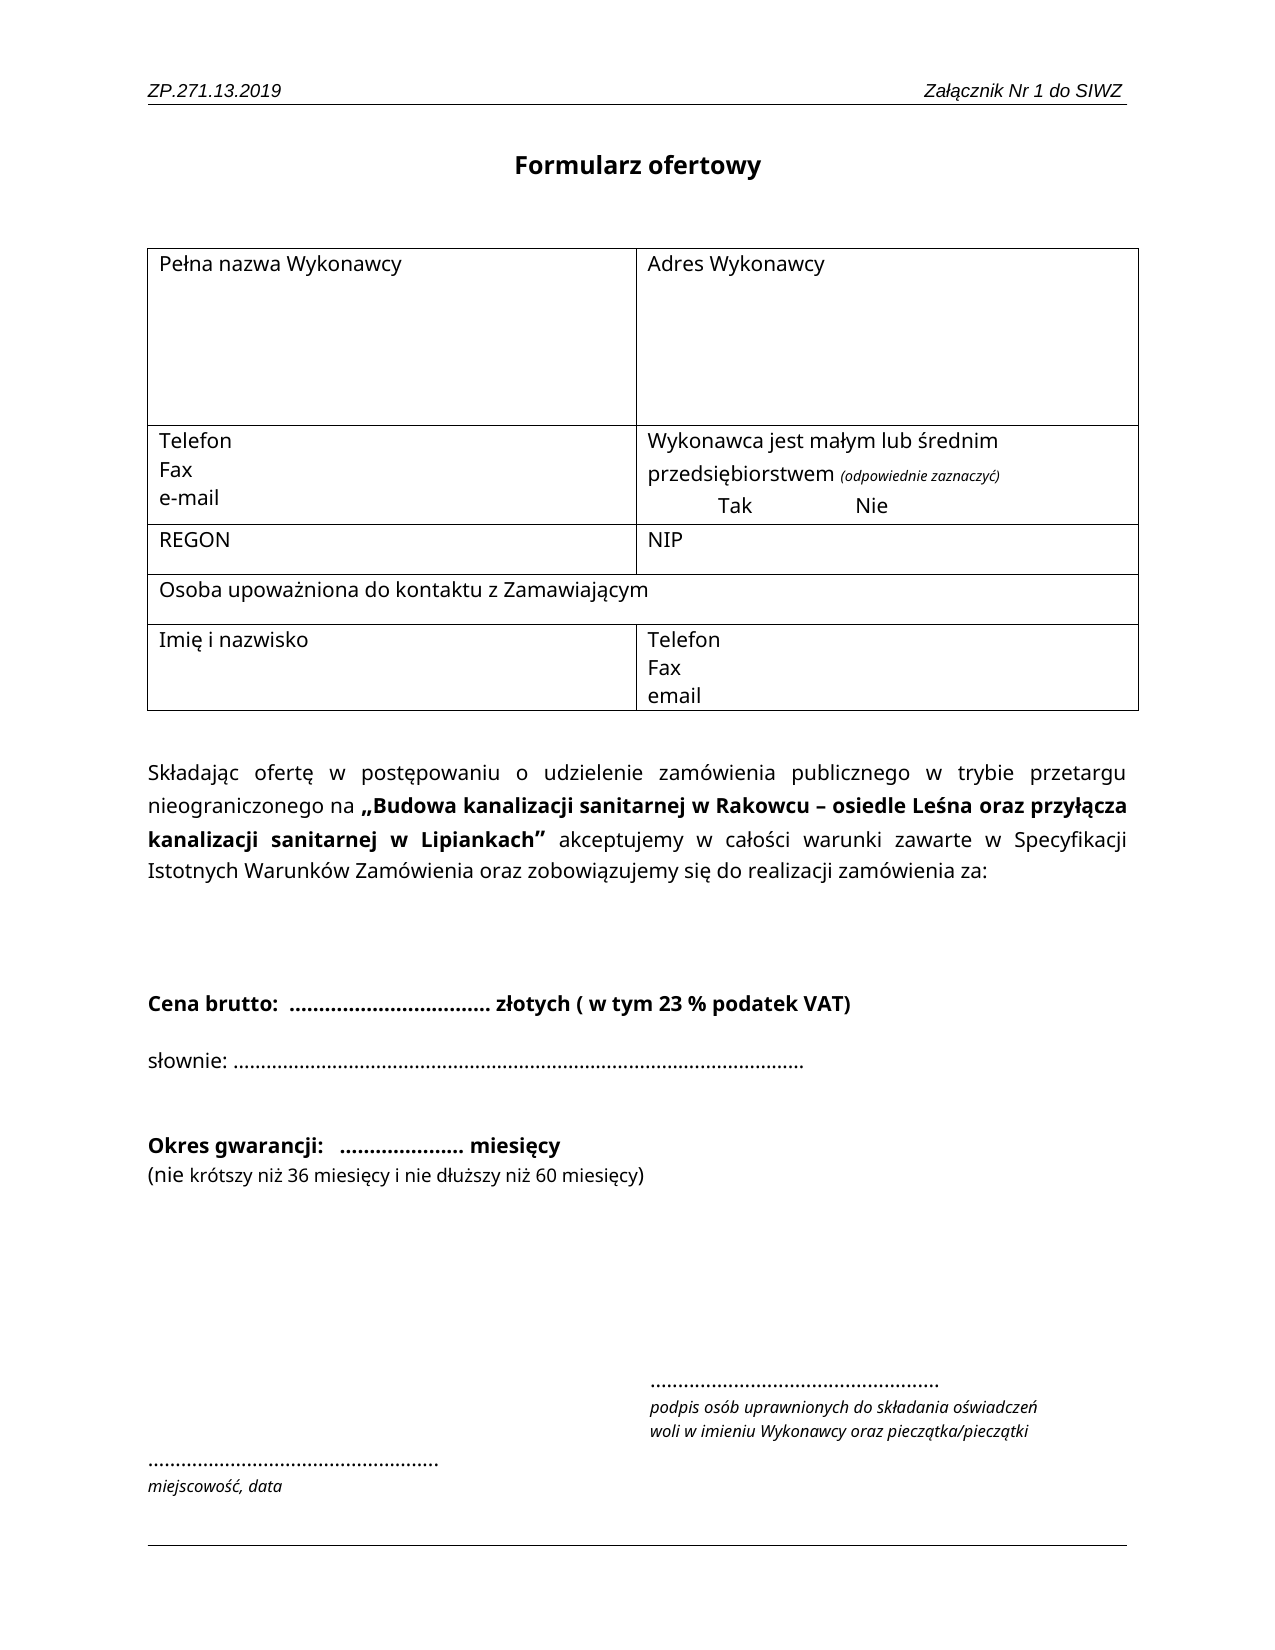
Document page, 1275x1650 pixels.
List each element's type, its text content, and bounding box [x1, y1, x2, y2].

text miejscowość, data [148, 1475, 1127, 1498]
table_cell Telefon Fax email [637, 625, 1138, 710]
text …………………………………………….. [148, 1444, 1127, 1473]
table_cell REGON [148, 525, 636, 574]
text słownie: …………………………………………………………………………..……………… [148, 1046, 1127, 1074]
table_cell Wykonawca jest małym lub średnim przedsiębiorstwem (odpowiednie zaznaczyć) Tak Nie [637, 426, 1138, 524]
text woli w imieniu Wykonawcy oraz pieczątka/pieczątki [650, 1420, 1127, 1443]
text podpis osób uprawnionych do składania oświadczeń [650, 1395, 1127, 1418]
table_cell Osoba upoważniona do kontaktu z Zamawiającym [148, 575, 1138, 624]
text Okres gwarancji: ………………… miesięcy [148, 1131, 1127, 1160]
text Cena brutto: ………………………….… złotych ( w tym 23 % podatek VAT) [148, 989, 1127, 1017]
table_header Pełna nazwa Wykonawcy [148, 249, 636, 425]
table_header Adres Wykonawcy [637, 249, 1138, 425]
text Składając ofertę w postępowaniu o udzielenie zamówienia publicznego w trybie przetargu nieograniczonego na „Budowa kanalizacji sanitarnej w Rakowcu – osiedle Leśna oraz przyłącza kanalizacji sanitarnej w Lipiankach” akceptujemy w całości warunki zawarte w Specyfikacji Istotnych Warunków Zamówienia oraz zobowiązujemy się do realizacji zamówienia za: [148, 758, 1127, 885]
text (nie krótszy niż 36 miesięcy i nie dłuższy niż 60 miesięcy) [148, 1160, 1127, 1188]
text Formularz ofertowy [148, 148, 1127, 182]
table_cell Imię i nazwisko [148, 625, 636, 710]
table_cell Telefon Fax e-mail [148, 426, 636, 524]
text .................................................... [650, 1365, 1127, 1393]
table_cell NIP [637, 525, 1138, 574]
